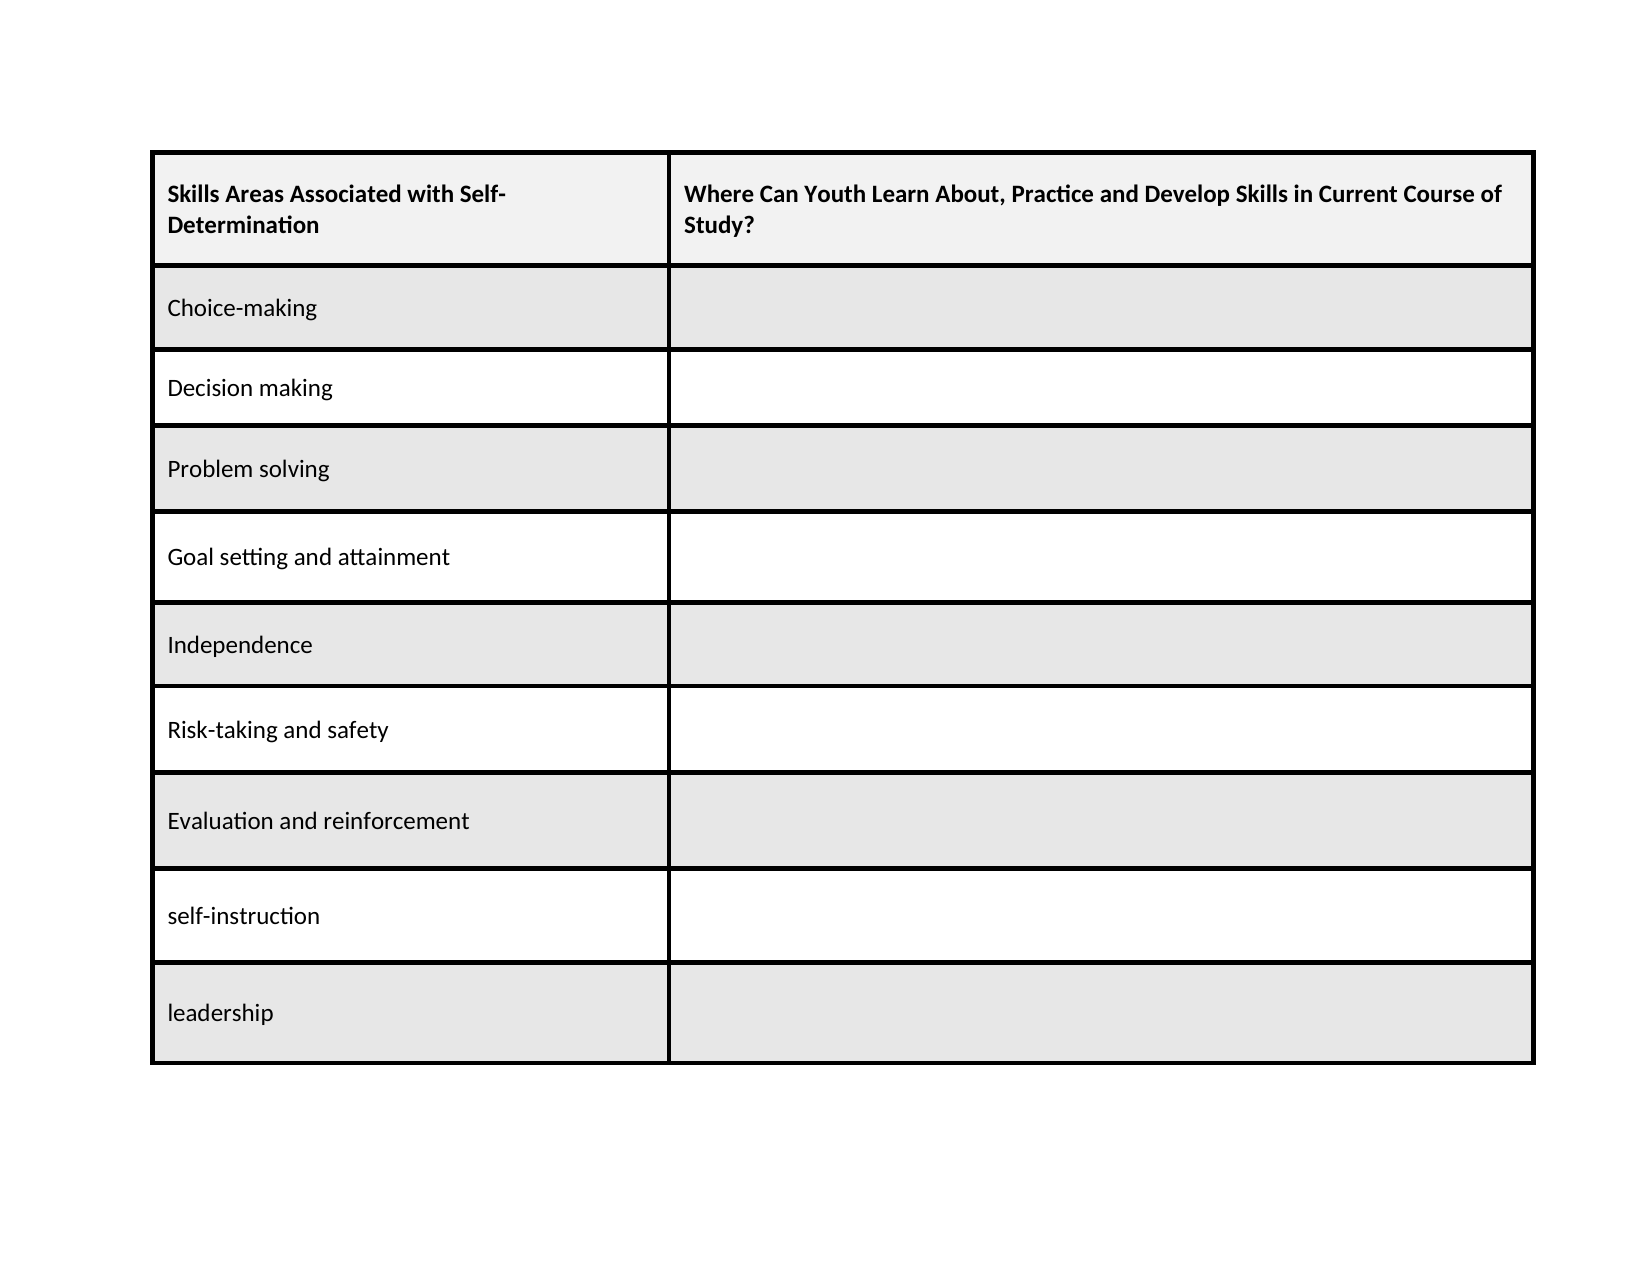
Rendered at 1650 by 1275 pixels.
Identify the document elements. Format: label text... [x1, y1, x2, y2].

table_cell Risk-taking and safety [155, 688, 667, 770]
table_cell [671, 605, 1531, 684]
table_cell Independence [155, 605, 667, 684]
table_header Skills Areas Associated with Self- Determination [155, 155, 667, 263]
table_cell [671, 268, 1531, 347]
table_cell Problem solving [155, 428, 667, 509]
table_cell Choice-making [155, 268, 667, 347]
table_cell [671, 352, 1531, 423]
table_cell [671, 428, 1531, 509]
table_cell Evaluation and reinforcement [155, 775, 667, 866]
table_header Where Can Youth Learn About, Practice and Develop Skills in Current Course of Study? [671, 155, 1531, 263]
table_cell Goal setting and attainment [155, 514, 667, 600]
table_cell [671, 965, 1531, 1061]
table_cell [671, 775, 1531, 866]
table_cell Decision making [155, 352, 667, 423]
table_cell [671, 688, 1531, 770]
table_cell [671, 514, 1531, 600]
table_cell [671, 871, 1531, 960]
table_cell leadership [155, 965, 667, 1061]
table_cell self-instruction [155, 871, 667, 960]
